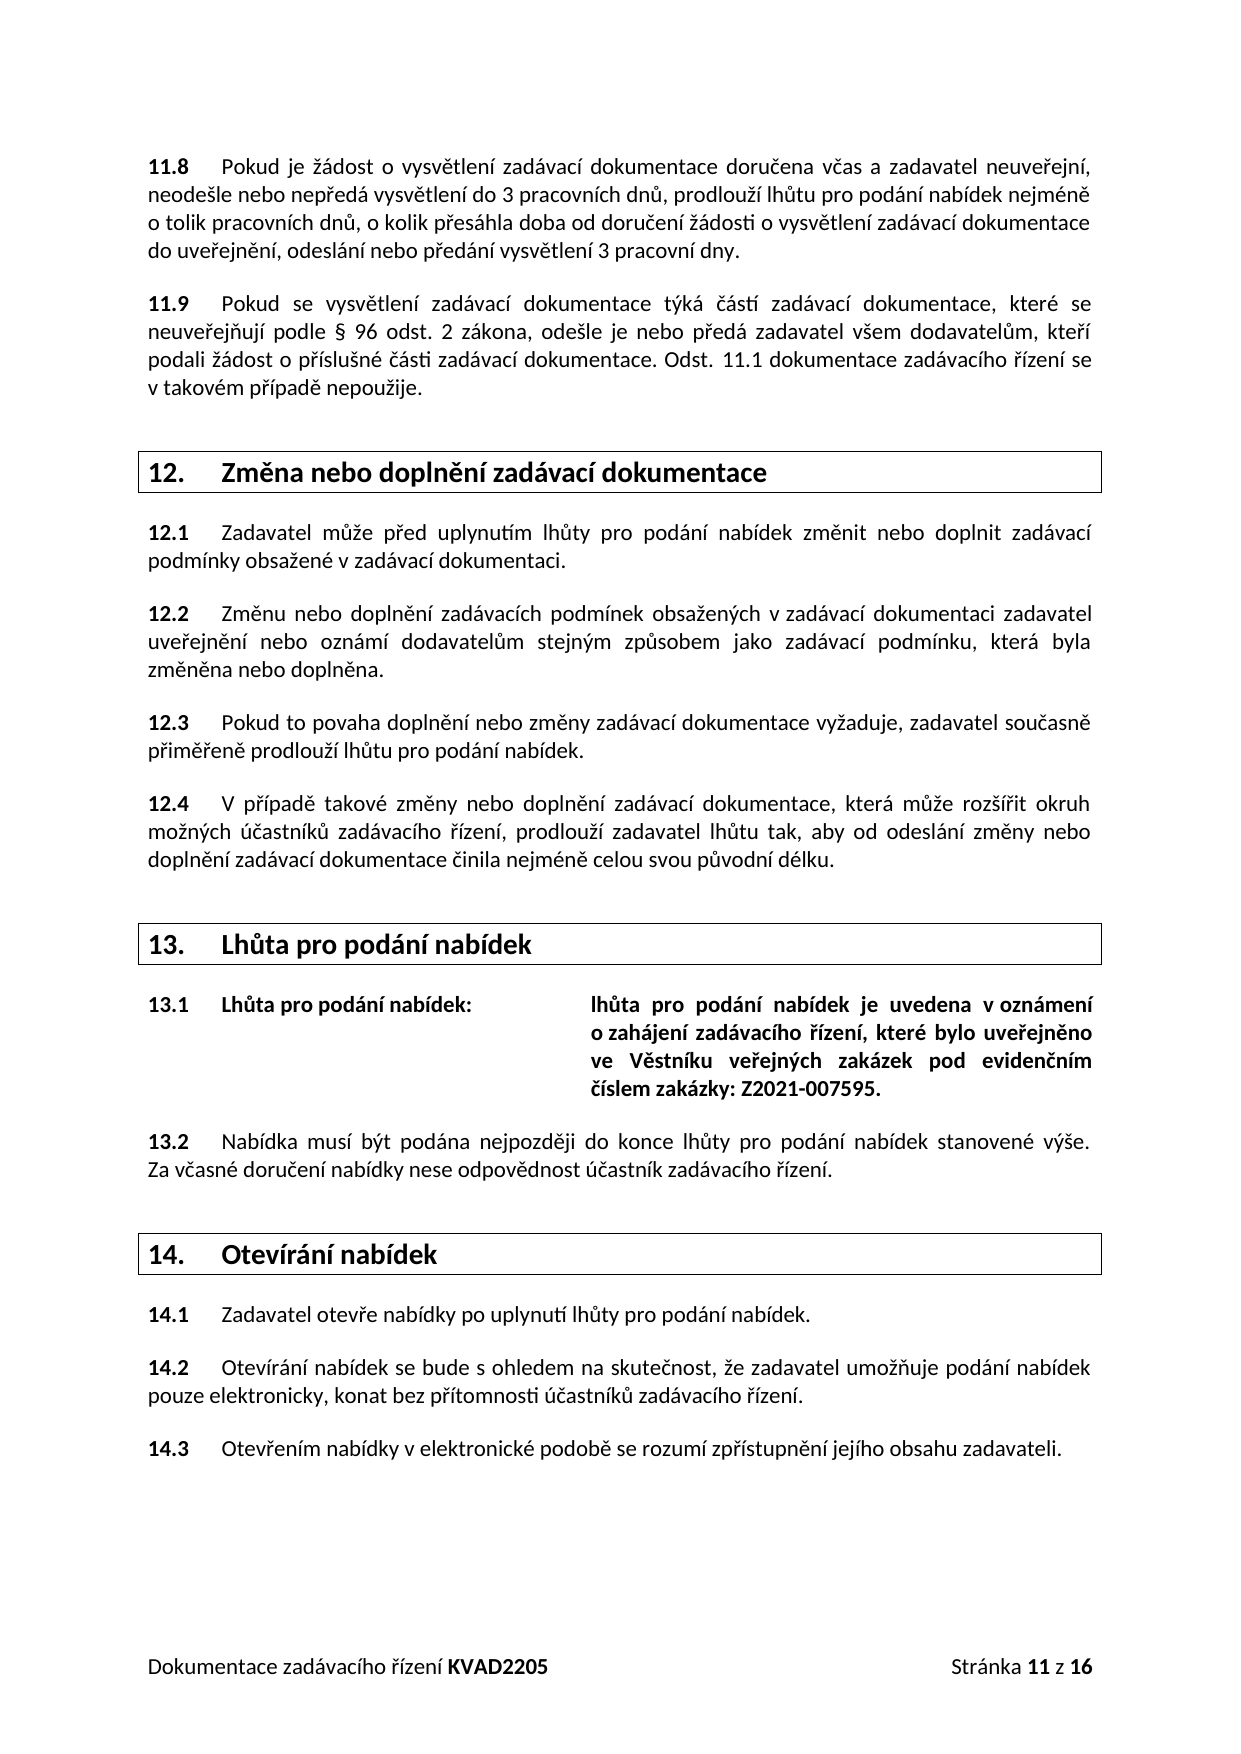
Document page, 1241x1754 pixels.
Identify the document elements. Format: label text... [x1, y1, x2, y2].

text Otevřením nabídky v elektronické podobě se rozumí zpřístupnění jejího obsahu zadavateli. [148, 1434, 1093, 1462]
text Lhůta pro podání nabídek: lhůta pro podání nabídek je uvedena v oznámení o zahájení zadávacího řízení, které bylo uveřejněno ve Věstníku veřejných zakázek pod evidenčním číslem zakázky: Z2021-007595. [148, 990, 1093, 1102]
text Zadavatel může před uplynutím lhůty pro podání nabídek změnit nebo doplnit zadávací podmínky obsažené v zadávací dokumentaci. [148, 518, 1093, 574]
text Otevírání nabídek [139, 1234, 1101, 1274]
text Změna nebo doplnění zadávací dokumentace [139, 452, 1101, 492]
text Pokud je žádost o vysvětlení zadávací dokumentace doručena včas a zadavatel neuveřejní, neodešle nebo nepředá vysvětlení do 3 pracovních dnů, prodlouží lhůtu pro podání nabídek nejméně o tolik pracovních dnů, o kolik přesáhla doba od doručení žádosti o vysvětlení zadávací dokumentace do uveřejnění, odeslání nebo předání vysvětlení 3 pracovní dny. [148, 152, 1093, 264]
text Změnu nebo doplnění zadávacích podmínek obsažených v zadávací dokumentaci zadavatel uveřejnění nebo oznámí dodavatelům stejným způsobem jako zadávací podmínku, která byla změněna nebo doplněna. [148, 599, 1093, 683]
text Pokud to povaha doplnění nebo změny zadávací dokumentace vyžaduje, zadavatel současně přiměřeně prodlouží lhůtu pro podání nabídek. [148, 708, 1093, 764]
text Lhůta pro podání nabídek [139, 924, 1101, 964]
text Pokud se vysvětlení zadávací dokumentace týká částí zadávací dokumentace, které se neuveřejňují podle § 96 odst. 2 zákona, odešle je nebo předá zadavatel všem dodavatelům, kteří podali žádost o příslušné části zadávací dokumentace. Odst. 11.1 dokumentace zadávacího řízení se v takovém případě nepoužije. [148, 289, 1093, 401]
text Zadavatel otevře nabídky po uplynutí lhůty pro podání nabídek. [148, 1300, 1093, 1328]
text Nabídka musí být podána nejpozději do konce lhůty pro podání nabídek stanovené výše. Za včasné doručení nabídky nese odpovědnost účastník zadávacího řízení. [148, 1127, 1093, 1183]
text Otevírání nabídek se bude s ohledem na skutečnost, že zadavatel umožňuje podání nabídek pouze elektronicky, konat bez přítomnosti účastníků zadávacího řízení. [148, 1353, 1093, 1409]
text V případě takové změny nebo doplnění zadávací dokumentace, která může rozšířit okruh možných účastníků zadávacího řízení, prodlouží zadavatel lhůtu tak, aby od odeslání změny nebo doplnění zadávací dokumentace činila nejméně celou svou původní délku. [148, 789, 1093, 873]
